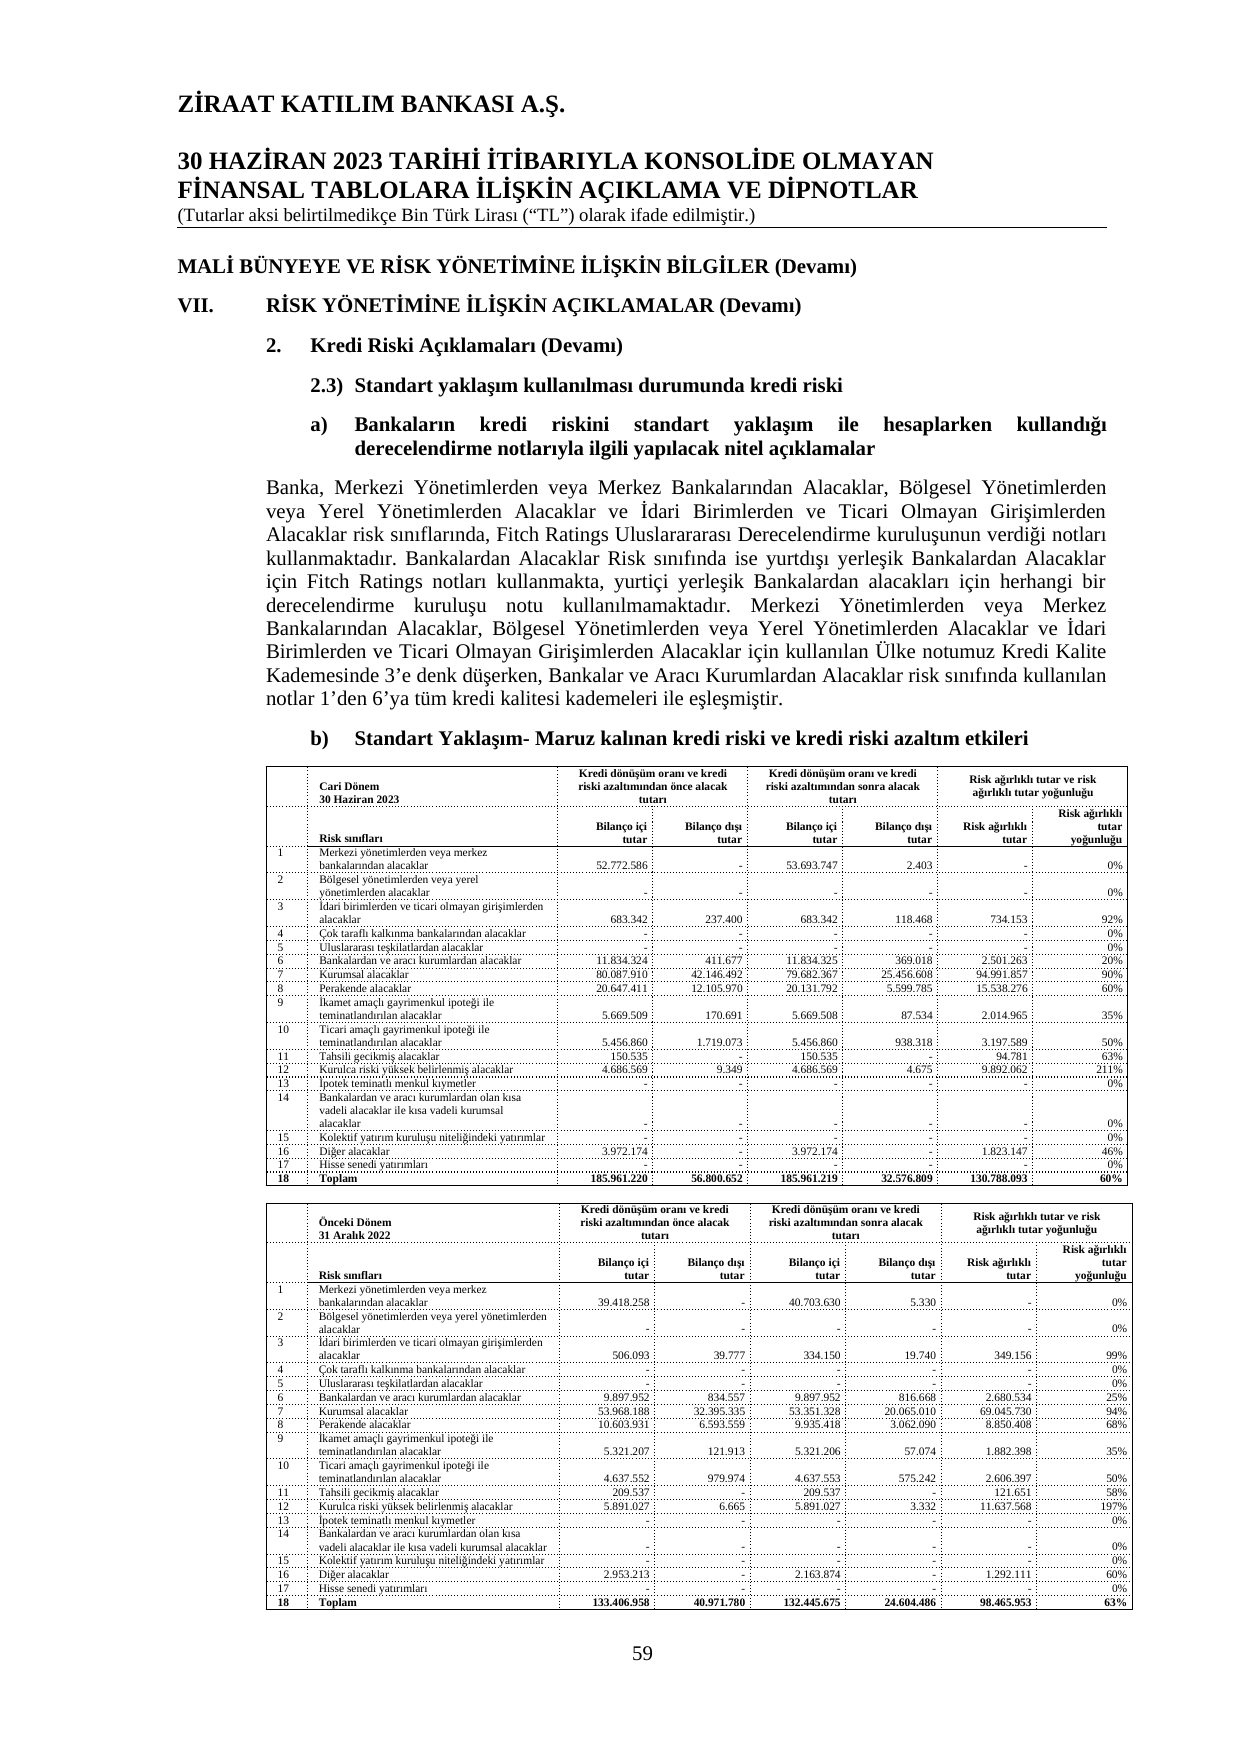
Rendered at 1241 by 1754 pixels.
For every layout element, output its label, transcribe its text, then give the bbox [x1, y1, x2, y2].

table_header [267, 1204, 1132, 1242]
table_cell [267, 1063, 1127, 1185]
text b) Standart Yaklaşım- Maruz kalınan kredi riski ve kredi riski azaltım etkileri [310, 727, 1107, 750]
text Banka, Merkezi Yönetimlerden veya Merkez Bankalarından Alacaklar, Bölgesel Yönetimlerden veya Yerel Yönetimlerden Alacaklar ve İdari Birimlerden ve Ticari Olmayan Girişimlerden Alacaklar risk sınıflarında, Fitch Ratings Uluslarararası Derecelendirme kuruluşunun verdiği notları kullanmaktadır. Bankalardan Alacaklar Risk sınıfında ise yurtdışı yerleşik Bankalardan Alacaklar için Fitch Ratings notları kullanmakta, yurtiçi yerleşik Bankalardan alacakları için herhangi bir derecelendirme kuruluşu notu kullanılmamaktadır. Merkezi Yönetimlerden veya Merkez Bankalarından Alacaklar, Bölgesel Yönetimlerden veya Yerel Yönetimlerden Alacaklar ve İdari Birimlerden ve Ticari Olmayan Girişimlerden Alacaklar için kullanılan Ülke notumuz Kredi Kalite Kademesinde 3’e denk düşerken, Bankalar ve Aracı Kurumlardan Alacaklar risk sınıfında kullanılan notlar 1’den 6’ya tüm kredi kalitesi kademeleri ile eşleşmiştir. [266, 476, 1107, 710]
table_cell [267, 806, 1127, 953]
text 2.3) Standart yaklaşım kullanılması durumunda kredi riski [310, 373, 1107, 397]
text MALİ BÜNYEYE VE RİSK YÖNETİMİNE İLİŞKİN BİLGİLER (Devamı) [177, 255, 1112, 278]
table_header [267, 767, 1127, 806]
text a) Bankaların kredi riskini standart yaklaşım ile hesaplarken kullandığı derecelendirme notlarıyla ilgili yapılacak nitel açıklamalar [310, 413, 1107, 460]
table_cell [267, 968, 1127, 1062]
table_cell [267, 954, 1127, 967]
text VII. RİSK YÖNETİMİNE İLİŞKİN AÇIKLAMALAR (Devamı) [177, 294, 1107, 318]
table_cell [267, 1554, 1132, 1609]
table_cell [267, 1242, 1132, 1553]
list Kredi Riski Açıklamaları (Devamı) [266, 334, 1107, 357]
